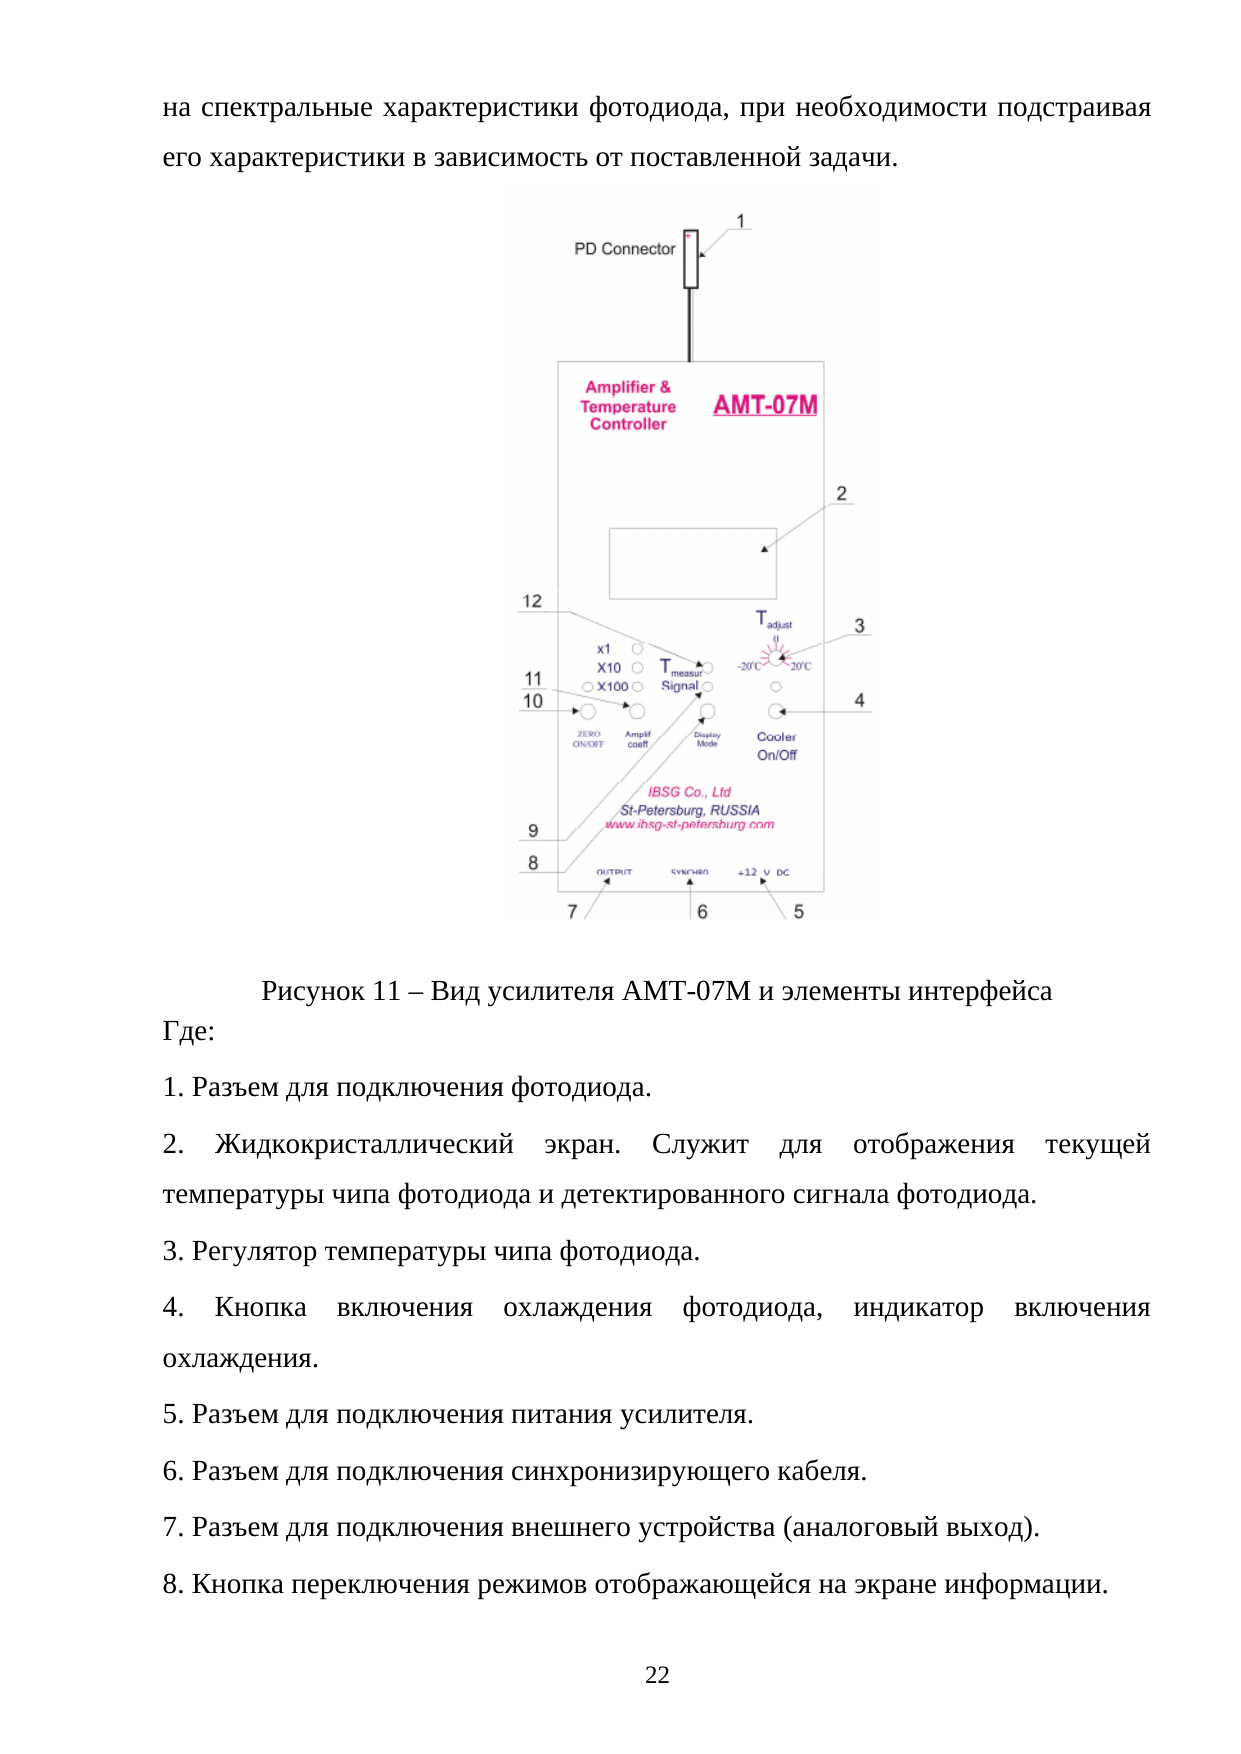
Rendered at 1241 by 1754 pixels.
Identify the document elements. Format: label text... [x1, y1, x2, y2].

text Где: [162, 1013, 1152, 1047]
text 1. Разъем для подключения фотодиода. [162, 1069, 1152, 1103]
text 7. Разъем для подключения внешнего устройства (аналоговый выход). [162, 1509, 1152, 1543]
text 3. Регулятор температуры чипа фотодиода. [162, 1233, 1152, 1267]
text 5. Разъем для подключения питания усилителя. [162, 1396, 1152, 1430]
text 8. Кнопка переключения режимов отображающейся на экране информации. [162, 1566, 1152, 1600]
text 4. Кнопка включения охлаждения фотодиода, индикатор включения охлаждения. [162, 1289, 1152, 1373]
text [162, 89, 1152, 172]
text 2. Жидкокристаллический экран. Служит для отображения текущей температуры чипа фотодиода и детектированного сигнала фотодиода. [162, 1126, 1152, 1210]
text 6. Разъем для подключения синхронизирующего кабеля. [162, 1453, 1152, 1487]
text Рисунок 11 – Вид усилителя AMT-07M и элементы интерфейса [162, 973, 1152, 1007]
picture [510, 189, 880, 949]
